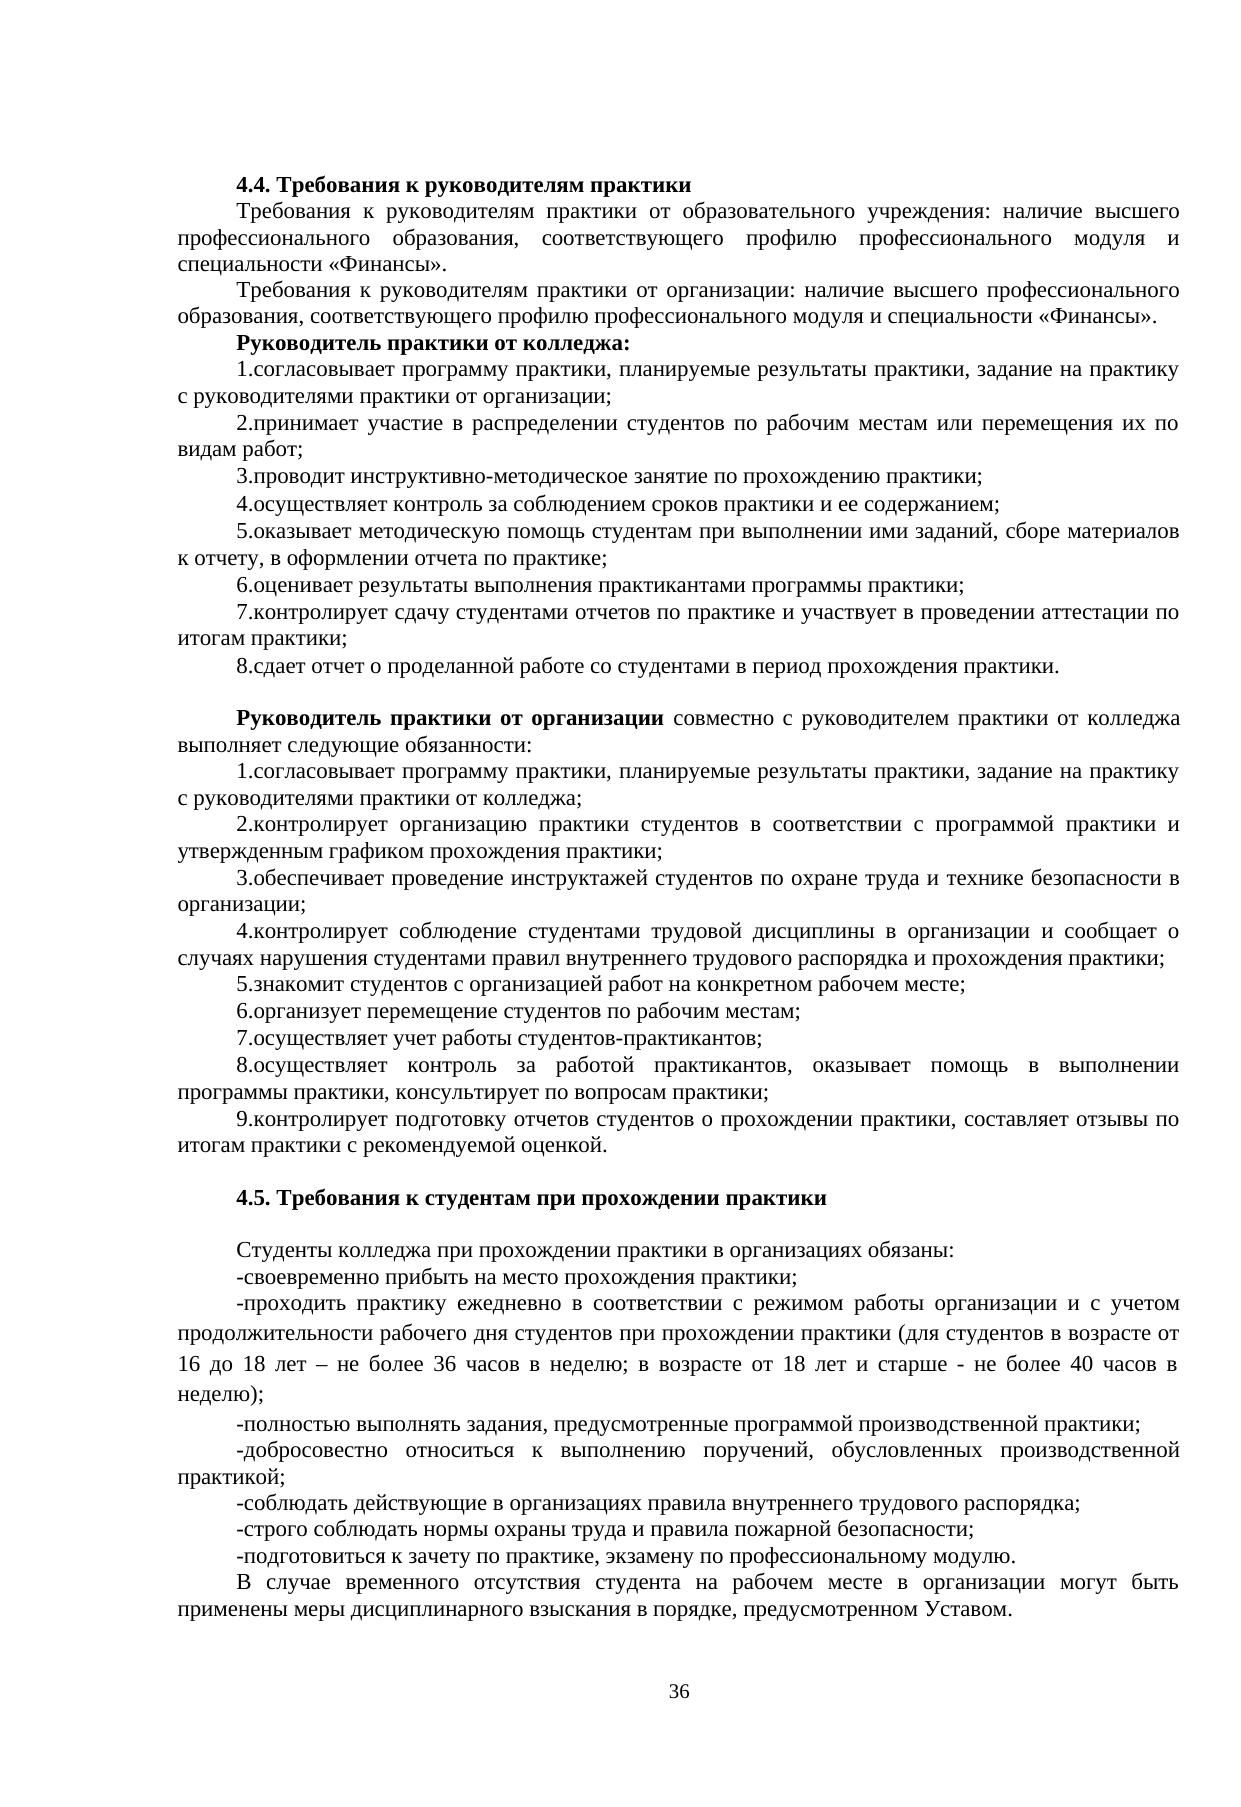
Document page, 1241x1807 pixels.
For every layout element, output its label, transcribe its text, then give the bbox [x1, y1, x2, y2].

text Студенты колледжа при прохождении практики в организациях обязаны: [177, 1237, 1181, 1263]
text 3.проводит инструктивно-методическое занятие по прохождению практики; [177, 463, 1181, 489]
text -добросовестно относиться к выполнению поручений, обусловленных производственной практикой; [177, 1436, 1181, 1489]
text 2.контролирует организацию практики студентов в соответствии с программой практики и утвержденным графиком прохождения практики; [177, 811, 1181, 863]
text 4.осуществляет контроль за соблюдением сроков практики и ее содержанием; [177, 490, 1181, 516]
text -полностью выполнять задания, предусмотренные программой производственной практики; [177, 1410, 1181, 1436]
text -своевременно прибыть на место прохождения практики; [177, 1263, 1181, 1289]
text -строго соблюдать нормы охраны труда и правила пожарной безопасности; [177, 1516, 1181, 1542]
text -проходить практику ежедневно в соответствии с режимом работы организации и с учетом продолжительности рабочего дня студентов при прохождении практики (для студентов в возрасте от 16 до 18 лет – не более 36 часов в неделю; в возрасте от 18 лет и старше - не более 40 часов в неделю); [177, 1289, 1181, 1406]
text 2.принимает участие в распределении студентов по рабочим местам или перемещения их по видам работ; [177, 409, 1181, 462]
text Руководитель практики от организации совместно с руководителем практики от колледжа выполняет следующие обязанности: [177, 704, 1181, 757]
text 9.контролирует подготовку отчетов студентов о прохождении практики, составляет отзывы по итогам практики с рекомендуемой оценкой. [177, 1105, 1181, 1157]
text 6.оценивает результаты выполнения практикантами программы практики; [177, 571, 1181, 597]
text 5.знакомит студентов с организацией работ на конкретном рабочем месте; [177, 971, 1181, 997]
text -соблюдать действующие в организациях правила внутреннего трудового распорядка; [177, 1489, 1181, 1516]
text Требования к руководителям практики от организации: наличие высшего профессионального образования, соответствующего профилю профессионального модуля и специальности «Финансы». [177, 276, 1181, 329]
text 1.согласовывает программу практики, планируемые результаты практики, задание на практику с руководителями практики от колледжа; [177, 757, 1181, 810]
text 7.осуществляет учет работы студентов-практикантов; [177, 1024, 1181, 1051]
text 4.5. Требования к студентам при прохождении практики [177, 1184, 1181, 1210]
text 5.оказывает методическую помощь студентам при выполнении ими заданий, сборе материалов к отчету, в оформлении отчета по практике; [177, 517, 1181, 570]
text 6.организует перемещение студентов по рабочим местам; [177, 997, 1181, 1024]
text 7.контролирует сдачу студентами отчетов по практике и участвует в проведении аттестации по итогам практики; [177, 598, 1181, 651]
text 4.4. Требования к руководителям практики [177, 171, 1181, 197]
text Руководитель практики от колледжа: [177, 329, 1181, 355]
text В случае временного отсутствия студента на рабочем месте в организации могут быть применены меры дисциплинарного взыскания в порядке, предусмотренном Уставом. [177, 1568, 1181, 1621]
text 4.контролирует соблюдение студентами трудовой дисциплины в организации и сообщает о случаях нарушения студентами правил внутреннего трудового распорядка и прохождения практики; [177, 917, 1181, 970]
text 1.согласовывает программу практики, планируемые результаты практики, задание на практику с руководителями практики от организации; [177, 355, 1181, 408]
text Требования к руководителям практики от образовательного учреждения: наличие высшего профессионального образования, соответствующего профилю профессионального модуля и специальности «Финансы». [177, 197, 1181, 276]
text -подготовиться к зачету по практике, экзамену по профессиональному модулю. [177, 1542, 1181, 1568]
text 8.осуществляет контроль за работой практикантов, оказывает помощь в выполнении программы практики, консультирует по вопросам практики; [177, 1051, 1181, 1104]
text 3.обеспечивает проведение инструктажей студентов по охране труда и технике безопасности в организации; [177, 864, 1181, 917]
text 8.сдает отчет о проделанной работе со студентами в период прохождения практики. [177, 652, 1181, 678]
